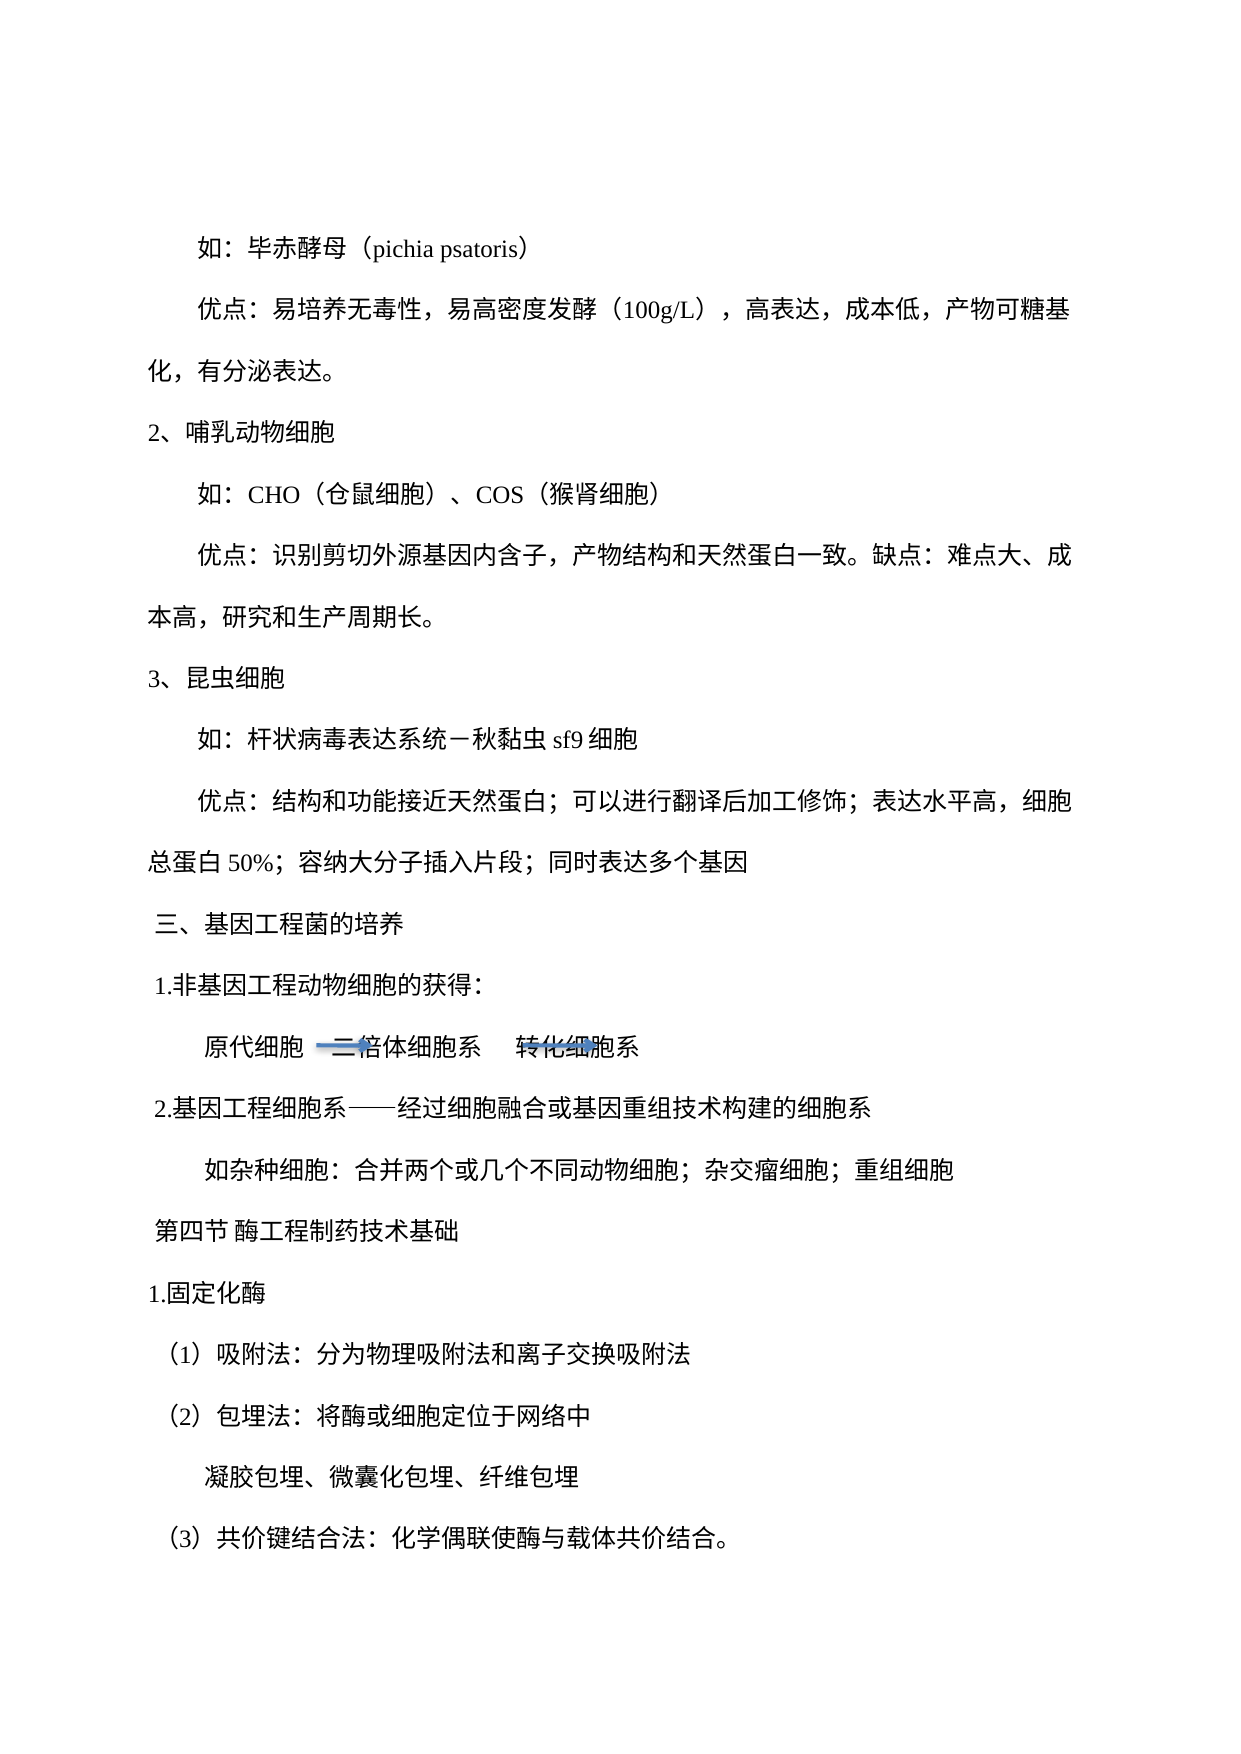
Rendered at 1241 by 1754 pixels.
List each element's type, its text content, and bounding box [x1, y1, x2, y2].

text （3）共价键结合法：化学偶联使酶与载体共价结合。 [148, 1506, 1092, 1568]
text 如杂种细胞：合并两个或几个不同动物细胞；杂交瘤细胞；重组细胞 [148, 1138, 1092, 1199]
text 优点：结构和功能接近天然蛋白；可以进行翻译后加工修饰；表达水平高，细胞总蛋白50%；容纳大分子插入片段；同时表达多个基因 [148, 769, 1092, 892]
text 如：CHO（仓鼠细胞）、COS（猴肾细胞） [148, 462, 1092, 523]
text 三、基因工程菌的培养 [148, 892, 1092, 953]
text 如：杆状病毒表达系统－秋黏虫sf9细胞 [148, 707, 1092, 769]
text 1.固定化酶 [148, 1261, 1092, 1322]
text 优点：易培养无毒性，易高密度发酵（100g/L），高表达，成本低，产物可糖基化，有分泌表达。 [148, 277, 1092, 400]
text 优点：识别剪切外源基因内含子，产物结构和天然蛋白一致。缺点：难点大、成本高，研究和生产周期长。 [148, 523, 1092, 646]
text 3、昆虫细胞 [148, 646, 1092, 707]
text 1.非基因工程动物细胞的获得： [148, 953, 1092, 1015]
text 如：毕赤酵母（pichia psatoris） [148, 216, 1092, 277]
text （2）包埋法：将酶或细胞定位于网络中 [148, 1383, 1092, 1445]
text 2.基因工程细胞系——经过细胞融合或基因重组技术构建的细胞系 [148, 1076, 1092, 1138]
text 2、哺乳动物细胞 [148, 400, 1092, 462]
text 凝胶包埋、微囊化包埋、纤维包埋 [148, 1445, 1092, 1506]
text （1）吸附法：分为物理吸附法和离子交换吸附法 [148, 1322, 1092, 1383]
text 原代细胞 二倍体细胞系 转化细胞系 [148, 1015, 1092, 1076]
text 第四节 酶工程制药技术基础 [148, 1199, 1092, 1261]
